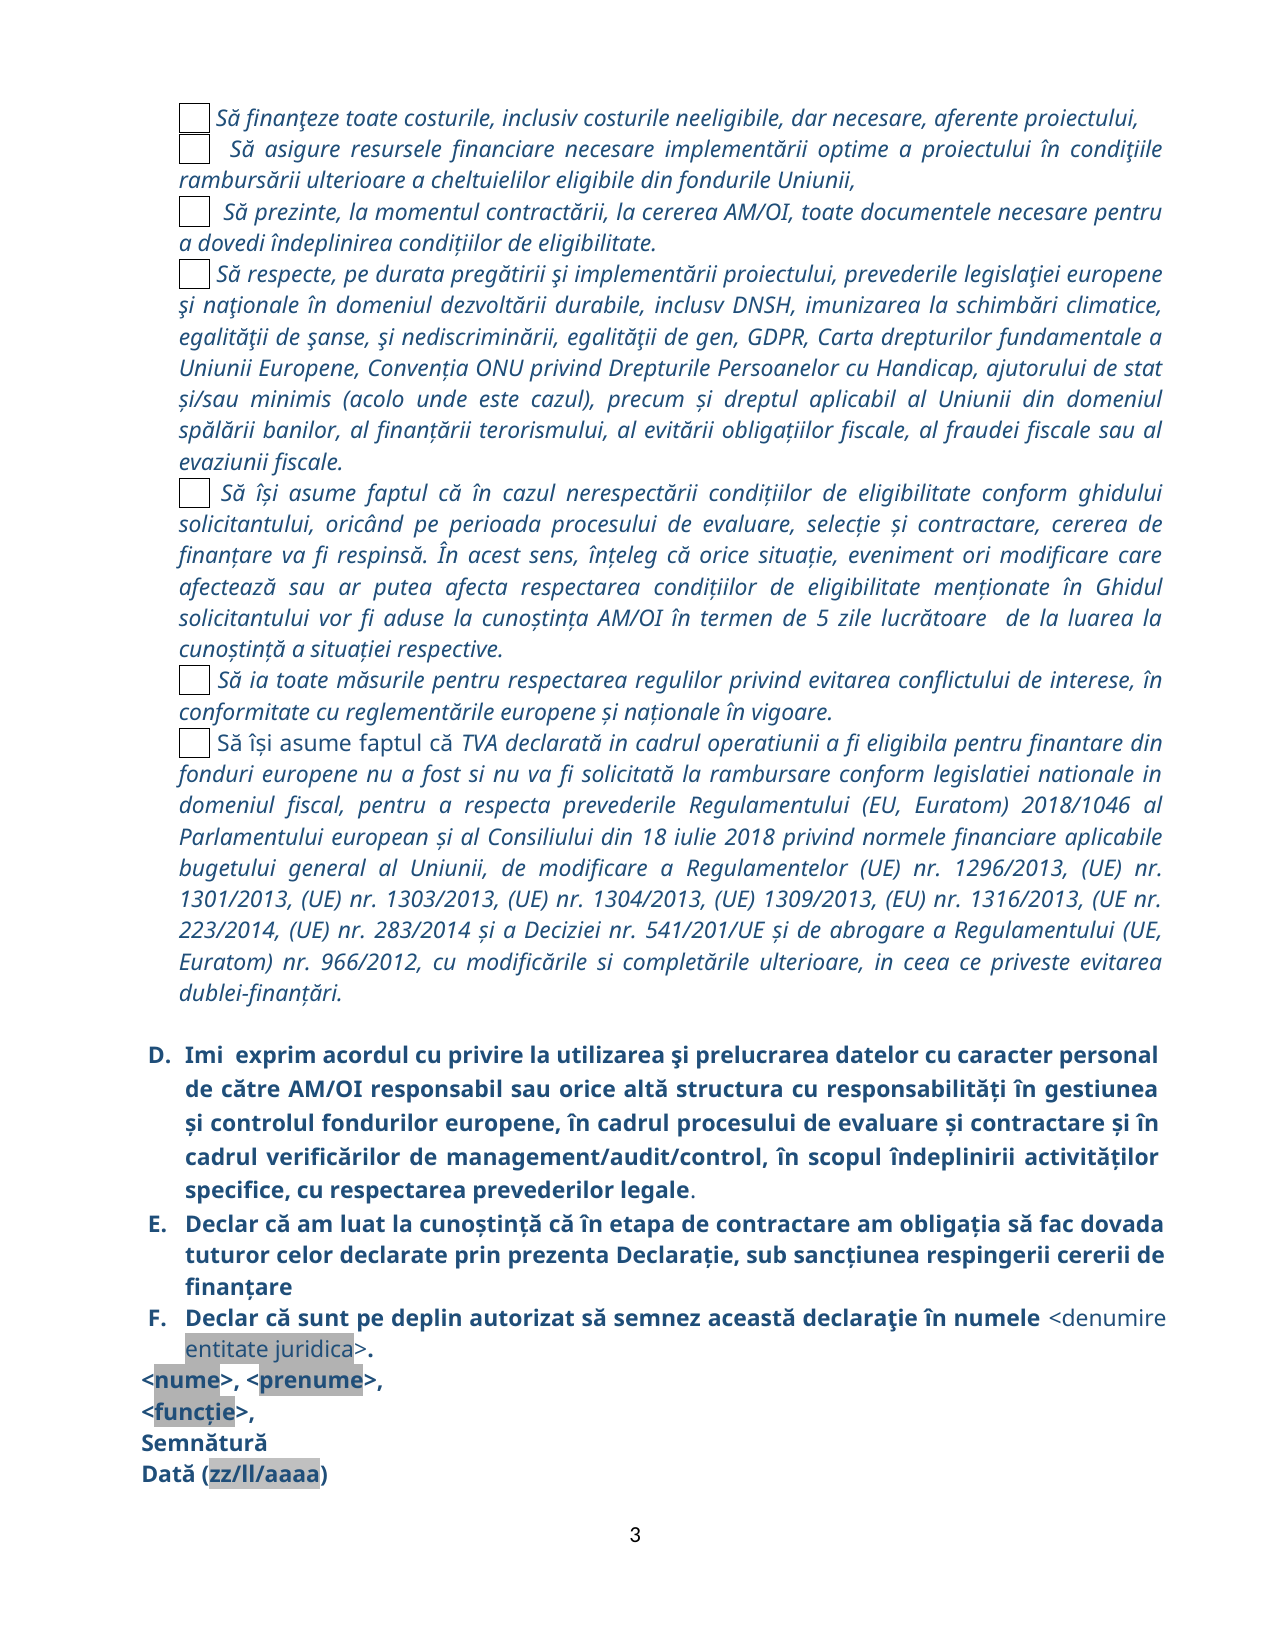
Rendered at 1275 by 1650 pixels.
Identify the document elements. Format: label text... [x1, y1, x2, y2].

list Dată (zz/ll/aaaa) [141, 1458, 209, 1489]
list <funcție>, [235, 1396, 1167, 1427]
list Să își asume faptul că TVA declarată in cadrul operatiunii a fi eligibila pentru finantare din fonduri europene nu a fost si nu va fi solicitată la rambursare conform legislatiei nationale in domeniul fiscal, pentru a respecta prevederile Regulamentului (EU, Euratom) 2018/1046 al Parlamentului european și al Consiliului din 18 iulie 2018 privind normele financiare aplicabile bugetului general al Uniunii, de modificare a Regulamentelor (UE) nr. 1296/2013, (UE) nr. 1301/2013, (UE) nr. 1303/2013, (UE) nr. 1304/2013, (UE) 1309/2013, (EU) nr. 1316/2013, (UE nr. 223/2014, (UE) nr. 283/2014 și a Deciziei nr. 541/201/UE și de abrogare a Regulamentului (UE, Euratom) nr. 966/2012, cu modificările si completările ulterioare, in ceea ce priveste evitarea dublei-finanțări. [178, 727, 1167, 1008]
list Să își asume faptul că în cazul nerespectării condițiilor de eligibilitate conform ghidului solicitantului, oricând pe perioada procesului de evaluare, selecție și contractare, cererea de finanțare va fi respinsă. În acest sens, înțeleg că orice situație, eveniment ori modificare care afectează sau ar putea afecta respectarea condițiilor de eligibilitate menționate în Ghidul solicitantului vor fi aduse la cunoștința AM/OI în termen de 5 zile lucrătoare de la luarea la cunoștință a situației respective. [178, 477, 1167, 664]
list <nume>, <prenume>, [220, 1364, 259, 1396]
list Declar că sunt pe deplin autorizat să semnez această declaraţie în numele <denumire entitate juridica>. [148, 1302, 1167, 1364]
list Imi exprim acordul cu privire la utilizarea şi prelucrarea datelor cu caracter personal de către AM/OI responsabil sau orice altă structura cu responsabilități în gestiunea și controlul fondurilor europene, în cadrul procesului de evaluare și contractare și în cadrul verificărilor de management/audit/control, în scopul îndeplinirii activităților specifice, cu respectarea prevederilor legale. [148, 1039, 1160, 1206]
list Declar că am luat la cunoștință că în etapa de contractare am obligația să fac dovada tuturor celor declarate prin prezenta Declarație, sub sancțiunea respingerii cererii de finanțare [148, 1208, 1167, 1302]
list Să prezinte, la momentul contractării, la cererea AM/OI, toate documentele necesare pentru a dovedi îndeplinirea condițiilor de eligibilitate. [178, 196, 1167, 258]
list Să finanţeze toate costurile, inclusiv costurile neeligibile, dar necesare, aferente proiectului, [178, 102, 1167, 133]
list Să asigure resursele financiare necesare implementării optime a proiectului în condiţiile rambursării ulterioare a cheltuielilor eligibile din fondurile Uniunii, [178, 133, 1167, 196]
list Semnătură [141, 1427, 1167, 1458]
list <nume>, <prenume>, [363, 1364, 1167, 1396]
list Dată (zz/ll/aaaa) [320, 1458, 1167, 1489]
list Să ia toate măsurile pentru respectarea regulilor privind evitarea conflictului de interese, în conformitate cu reglementările europene și naționale în vigoare. [178, 664, 1167, 727]
list Să respecte, pe durata pregătirii şi implementării proiectului, prevederile legislaţiei europene şi naţionale în domeniul dezvoltării durabile, inclusv DNSH, imunizarea la schimbări climatice, egalităţii de şanse, şi nediscriminării, egalităţii de gen, GDPR, Carta drepturilor fundamentale a Uniunii Europene, Convenția ONU privind Drepturile Persoanelor cu Handicap, ajutorului de stat și/sau minimis (acolo unde este cazul), precum și dreptul aplicabil al Uniunii din domeniul spălării banilor, al finanțării terorismului, al evitării obligațiilor fiscale, al fraudei fiscale sau al evaziunii fiscale. [178, 258, 1167, 477]
